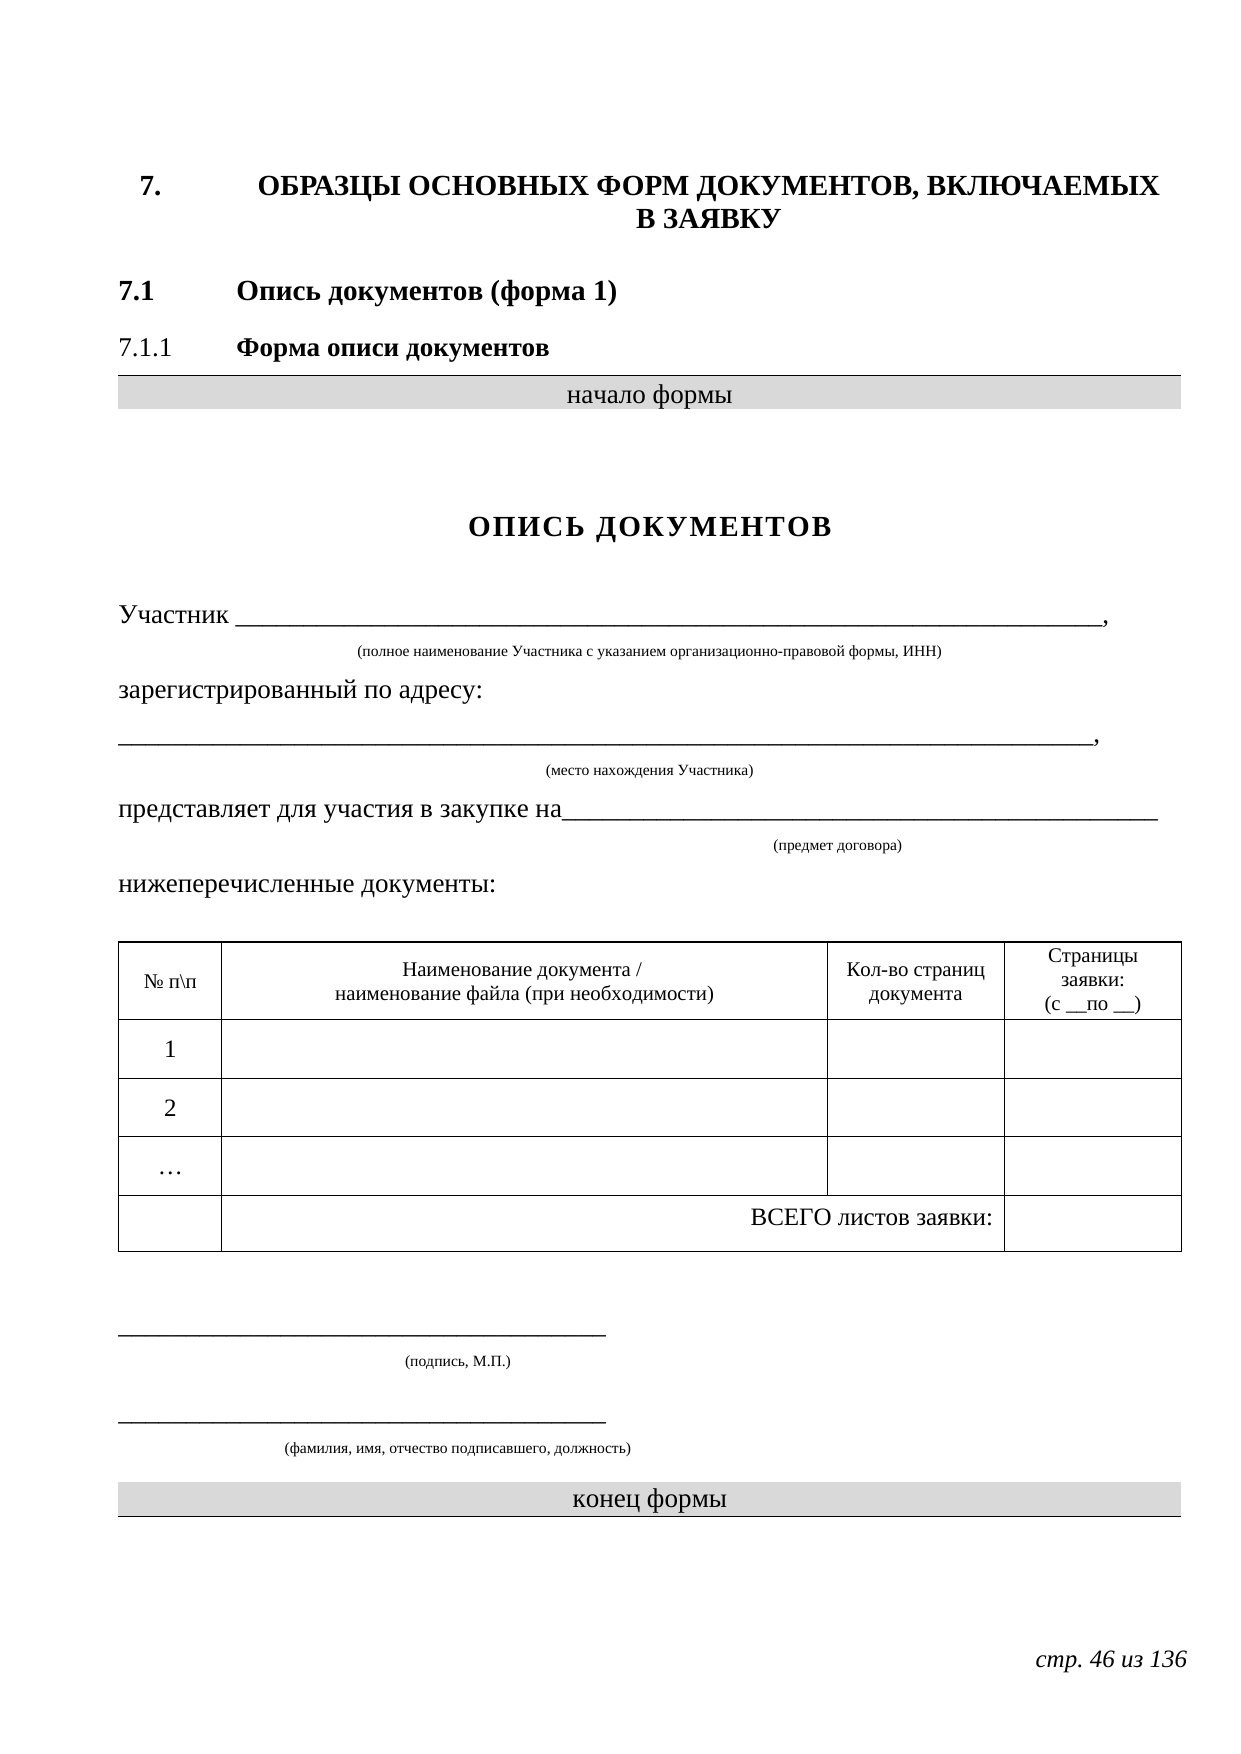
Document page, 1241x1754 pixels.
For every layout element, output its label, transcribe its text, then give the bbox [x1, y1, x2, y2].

table_cell [828, 1079, 1004, 1136]
table_cell [1005, 1137, 1181, 1194]
text начало формы [118, 376, 1181, 409]
table_cell [1005, 1079, 1181, 1136]
text Участник ________________________________________________________________, [118, 599, 1181, 630]
table_cell [222, 1020, 827, 1077]
table_cell ВСЕГО листов заявки: [222, 1196, 1004, 1251]
text ____________________________________ [118, 1395, 1181, 1426]
subtitle ОБРАЗЦЫ ОСНОВНЫХ ФОРМ ДОКУМЕНТОВ, ВКЛЮЧАЕМЫХ В ЗАЯВКУ [118, 168, 1181, 235]
text (место нахождения Участника) [118, 761, 1181, 792]
text (фамилия, имя, отчество подписавшего, должность) [118, 1439, 797, 1470]
text ____________________________________ [118, 1308, 1181, 1339]
text ОПИСЬ ДОКУМЕНТОВ [118, 509, 1181, 542]
text (полное наименование Участника с указанием организационно-правовой формы, ИНН) [118, 642, 1181, 673]
list Форма описи документов [118, 331, 1181, 362]
table_header Страницы заявки: (с __по __) [1005, 943, 1181, 1019]
text (подпись, М.П.) [118, 1352, 797, 1383]
text представляет для участия в закупке на____________________________________________ [118, 792, 1181, 823]
table_header № п\п [119, 943, 221, 1019]
text нижеперечисленные документы: [118, 867, 1181, 898]
text зарегистрированный по адресу: [118, 673, 1181, 704]
table_cell 2 [119, 1079, 221, 1136]
table_cell [1005, 1020, 1181, 1077]
table_cell [1005, 1196, 1181, 1251]
text ________________________________________________________________________, [118, 717, 1181, 748]
table_cell [828, 1020, 1004, 1077]
table_cell … [119, 1137, 221, 1194]
table_cell [222, 1079, 827, 1136]
text (предмет договора) [118, 836, 1181, 867]
table_cell [119, 1196, 221, 1251]
table_cell 1 [119, 1020, 221, 1077]
subtitle Опись документов (форма 1) [118, 273, 1181, 306]
table_cell [828, 1137, 1004, 1194]
table_header Кол-во страниц документа [828, 943, 1004, 1019]
table_header Наименование документа / наименование файла (при необходимости) [222, 943, 827, 1019]
table_cell [222, 1137, 827, 1194]
text конец формы [118, 1482, 1181, 1516]
